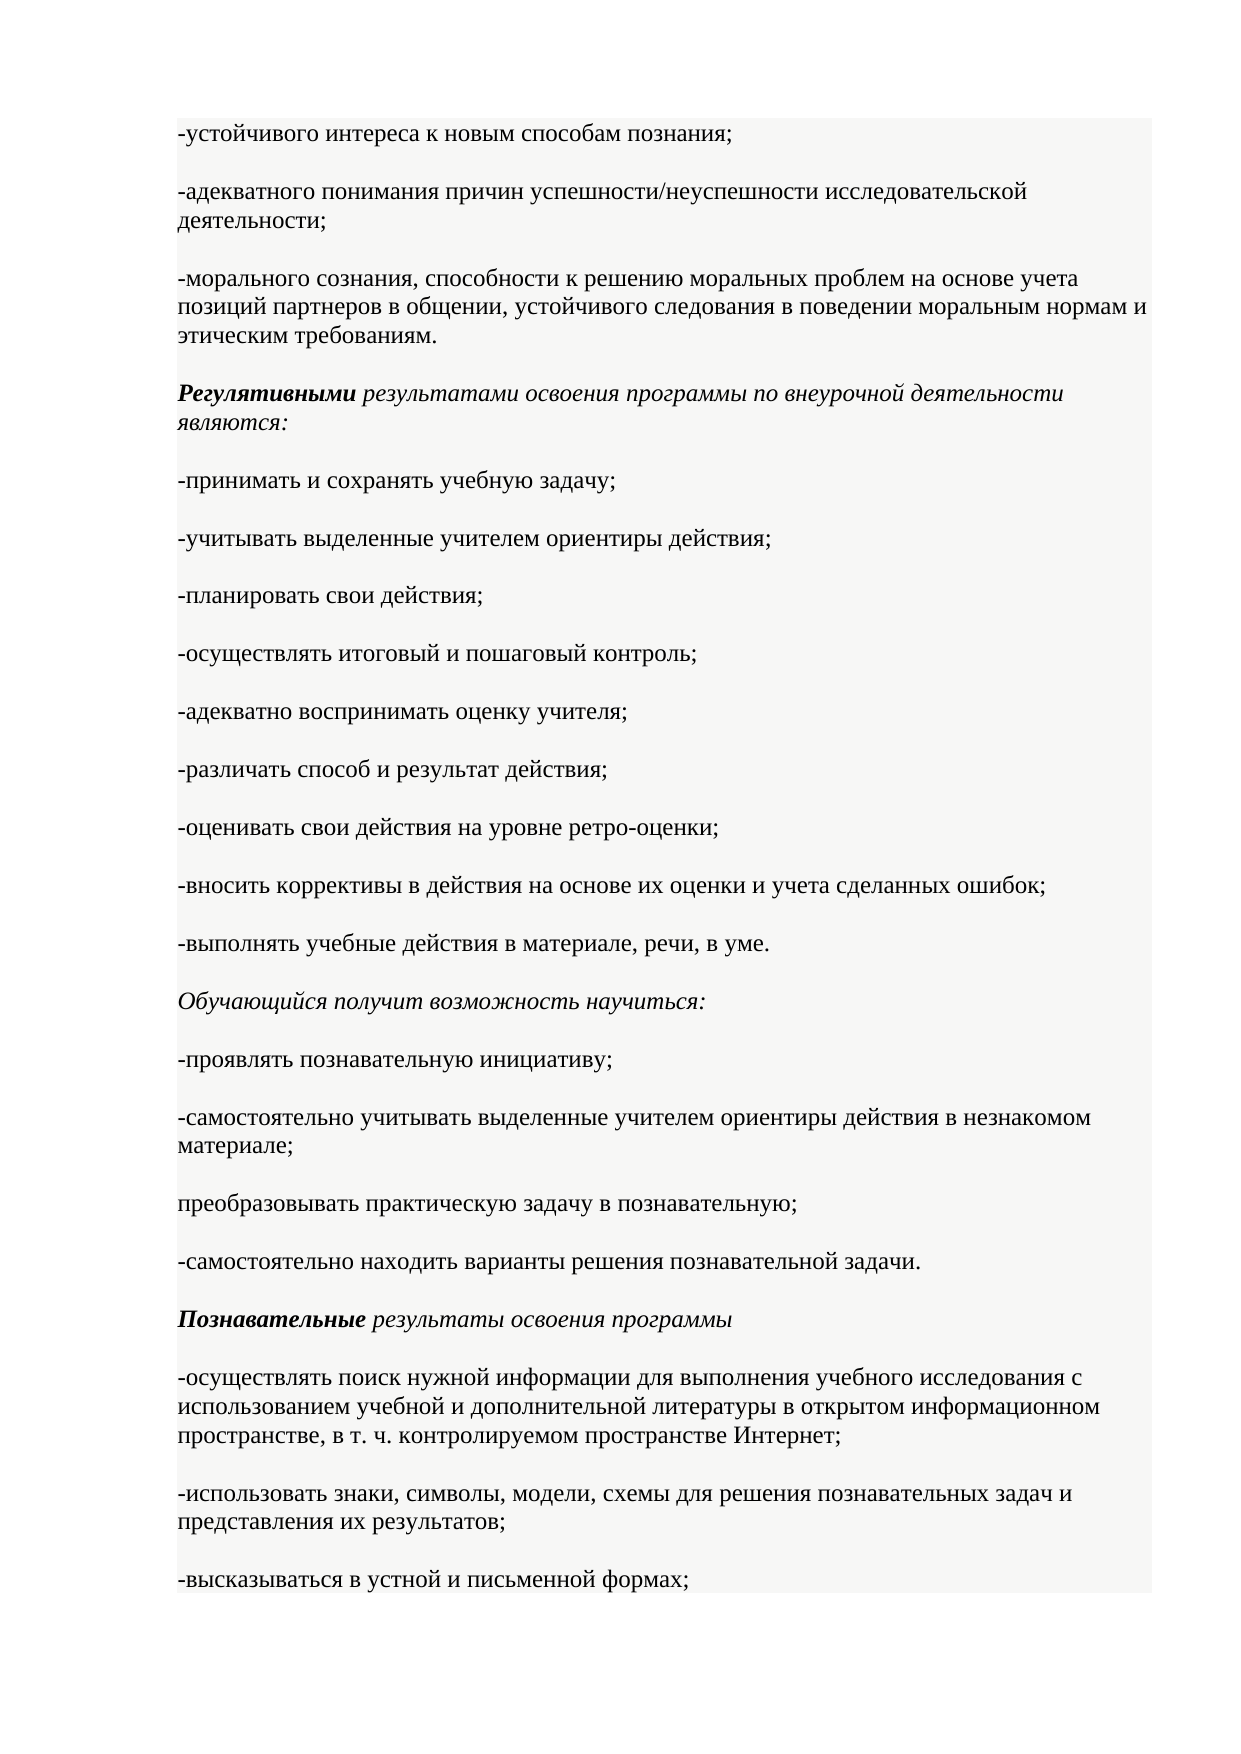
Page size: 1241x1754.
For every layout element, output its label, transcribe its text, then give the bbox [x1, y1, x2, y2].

text Познавательные результаты освоения программы [177, 1304, 1152, 1333]
text -устойчивого интереса к новым способам познания; [177, 118, 1152, 147]
text -морального сознания, способности к решению моральных проблем на основе учета позиций партнеров в общении, устойчивого следования в поведении моральным нормам и этическим требованиям. [177, 263, 1152, 349]
text -выполнять учебные действия в материале, речи, в уме. [177, 928, 1152, 957]
text -различать способ и результат действия; [177, 754, 1152, 783]
text -оценивать свои действия на уровне ретро-оценки; [177, 812, 1152, 841]
text -самостоятельно учитывать выделенные учителем ориентиры действия в незнакомом материале; [177, 1102, 1152, 1159]
text -планировать свои действия; [177, 581, 1152, 609]
text -адекватного понимания причин успешности/неуспешности исследовательской деятельности; [177, 176, 1152, 233]
text -высказываться в устной и письменной формах; [177, 1564, 1152, 1593]
text преобразовывать практическую задачу в познавательную; [177, 1188, 1152, 1217]
text -учитывать выделенные учителем ориентиры действия; [177, 523, 1152, 551]
text -самостоятельно находить варианты решения познавательной задачи. [177, 1246, 1152, 1275]
text Обучающийся получит возможность научиться: [177, 986, 1152, 1015]
text -принимать и сохранять учебную задачу; [177, 465, 1152, 493]
text -осуществлять итоговый и пошаговый контроль; [177, 638, 1152, 667]
text -использовать знаки, символы, модели, схемы для решения познавательных задач и представления их результатов; [177, 1478, 1152, 1535]
text Регулятивными результатами освоения программы по внеурочной деятельности являются: [177, 378, 1152, 436]
text -вносить коррективы в действия на основе их оценки и учета сделанных ошибок; [177, 870, 1152, 899]
text -адекватно воспринимать оценку учителя; [177, 696, 1152, 725]
text -осуществлять поиск нужной информации для выполнения учебного исследования с использованием учебной и дополнительной литературы в открытом информационном пространстве, в т. ч. контролируемом пространстве Интернет; [177, 1362, 1152, 1448]
text -проявлять познавательную инициативу; [177, 1044, 1152, 1073]
